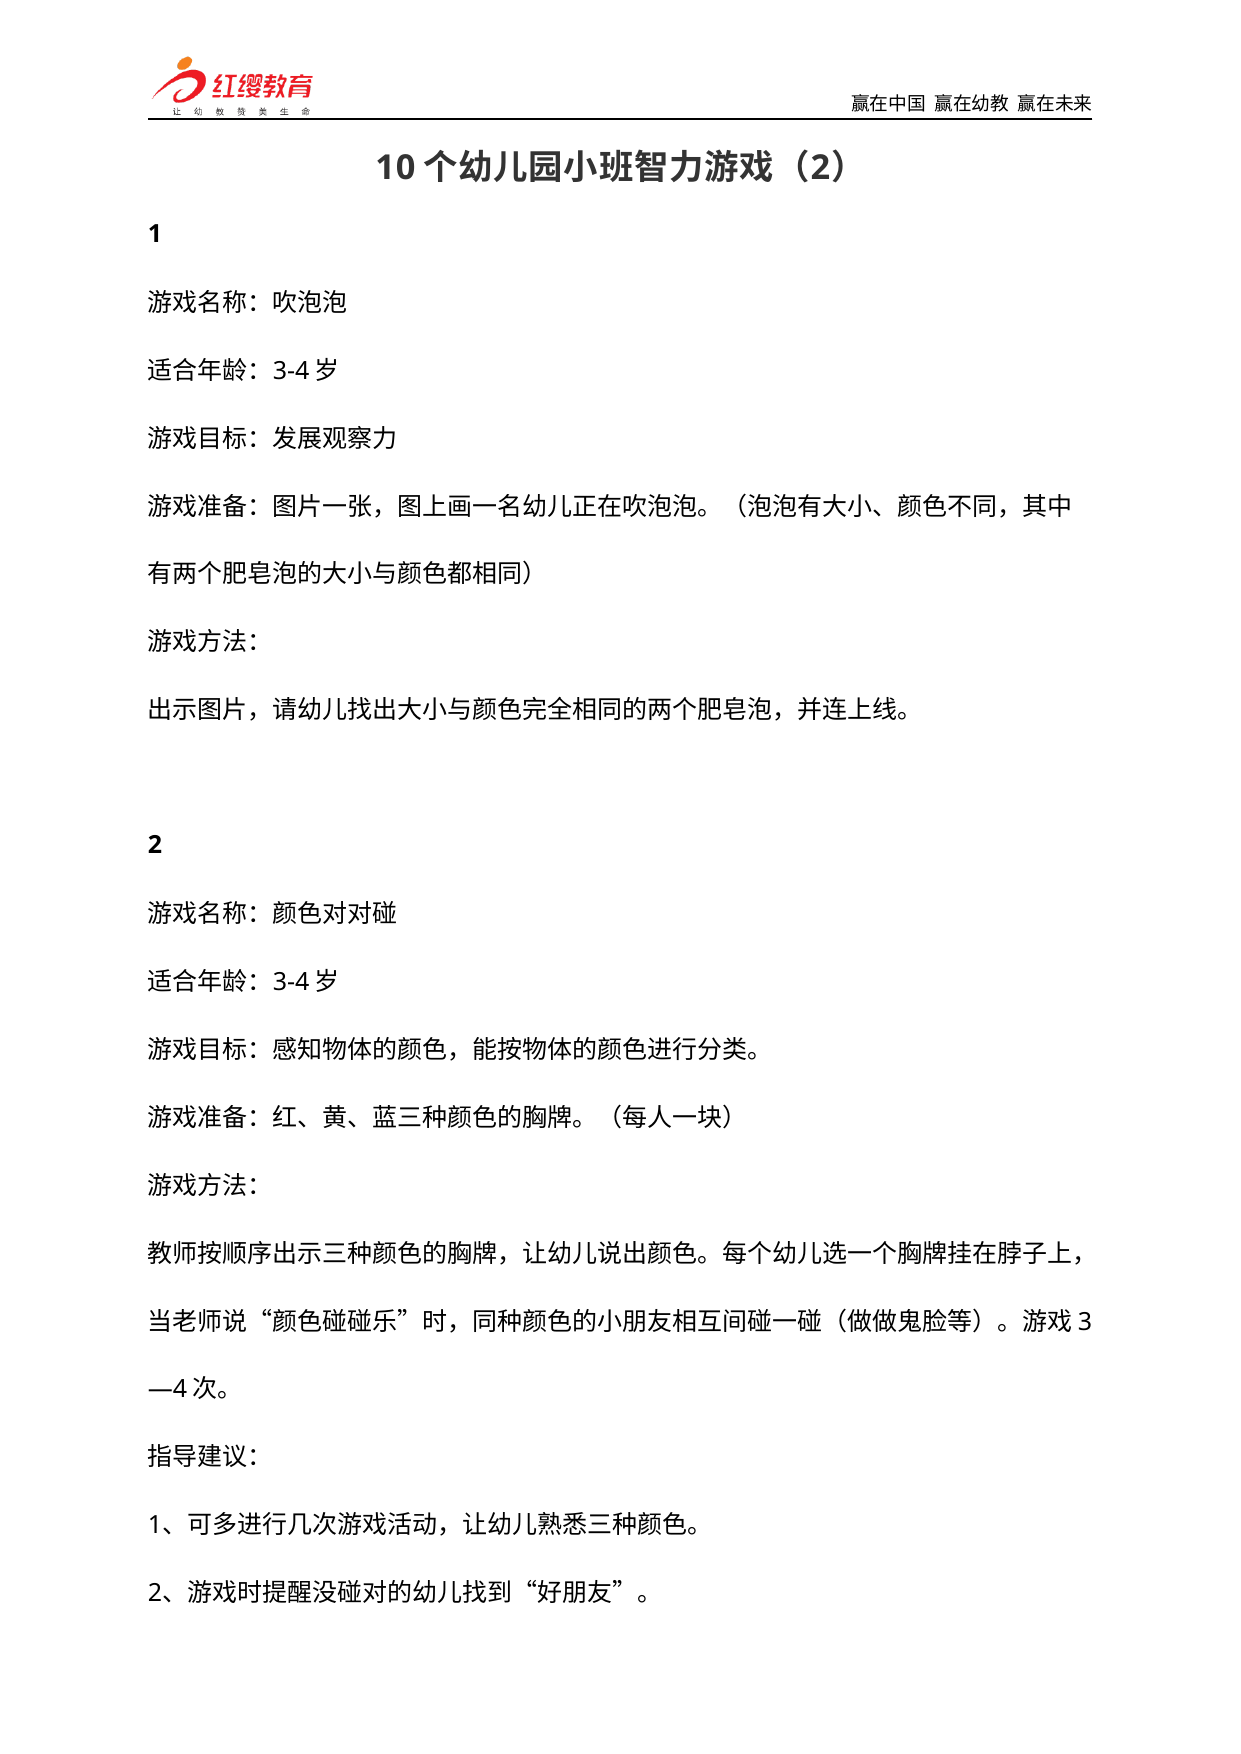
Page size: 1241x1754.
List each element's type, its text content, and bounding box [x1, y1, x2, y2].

text 游戏目标：感知物体的颜色，能按物体的颜色进行分类。 [148, 1013, 1092, 1081]
text 指导建议： [148, 1421, 1092, 1489]
text 游戏准备：图片一张，图上画一名幼儿正在吹泡泡。（泡泡有大小、颜色不同，其中有两个肥皂泡的大小与颜色都相同） [148, 470, 1092, 606]
text 游戏方法： [148, 606, 1092, 674]
text 游戏名称：吹泡泡 [148, 266, 1092, 334]
text 2、游戏时提醒没碰对的幼儿找到“好朋友”。 [148, 1557, 1092, 1625]
text 游戏目标：发展观察力 [148, 402, 1092, 470]
text 1 [148, 198, 1092, 266]
text 适合年龄：3-4岁 [148, 334, 1092, 402]
text 出示图片，请幼儿找出大小与颜色完全相同的两个肥皂泡，并连上线。 [148, 674, 1092, 742]
text 教师按顺序出示三种颜色的胸牌，让幼儿说出颜色。每个幼儿选一个胸牌挂在脖子上，当老师说“颜色碰碰乐”时，同种颜色的小朋友相互间碰一碰（做做鬼脸等）。游戏3—4次。 [148, 1217, 1092, 1421]
text 适合年龄：3-4岁 [148, 946, 1092, 1013]
text 1、可多进行几次游戏活动，让幼儿熟悉三种颜色。 [148, 1489, 1092, 1557]
text 2 [148, 810, 1092, 878]
text 游戏方法： [148, 1149, 1092, 1217]
picture [147, 52, 317, 118]
text 游戏准备：红、黄、蓝三种颜色的胸牌。（每人一块） [148, 1081, 1092, 1149]
text 10个幼儿园小班智力游戏（2） [148, 131, 1092, 198]
text 游戏名称：颜色对对碰 [148, 878, 1092, 946]
